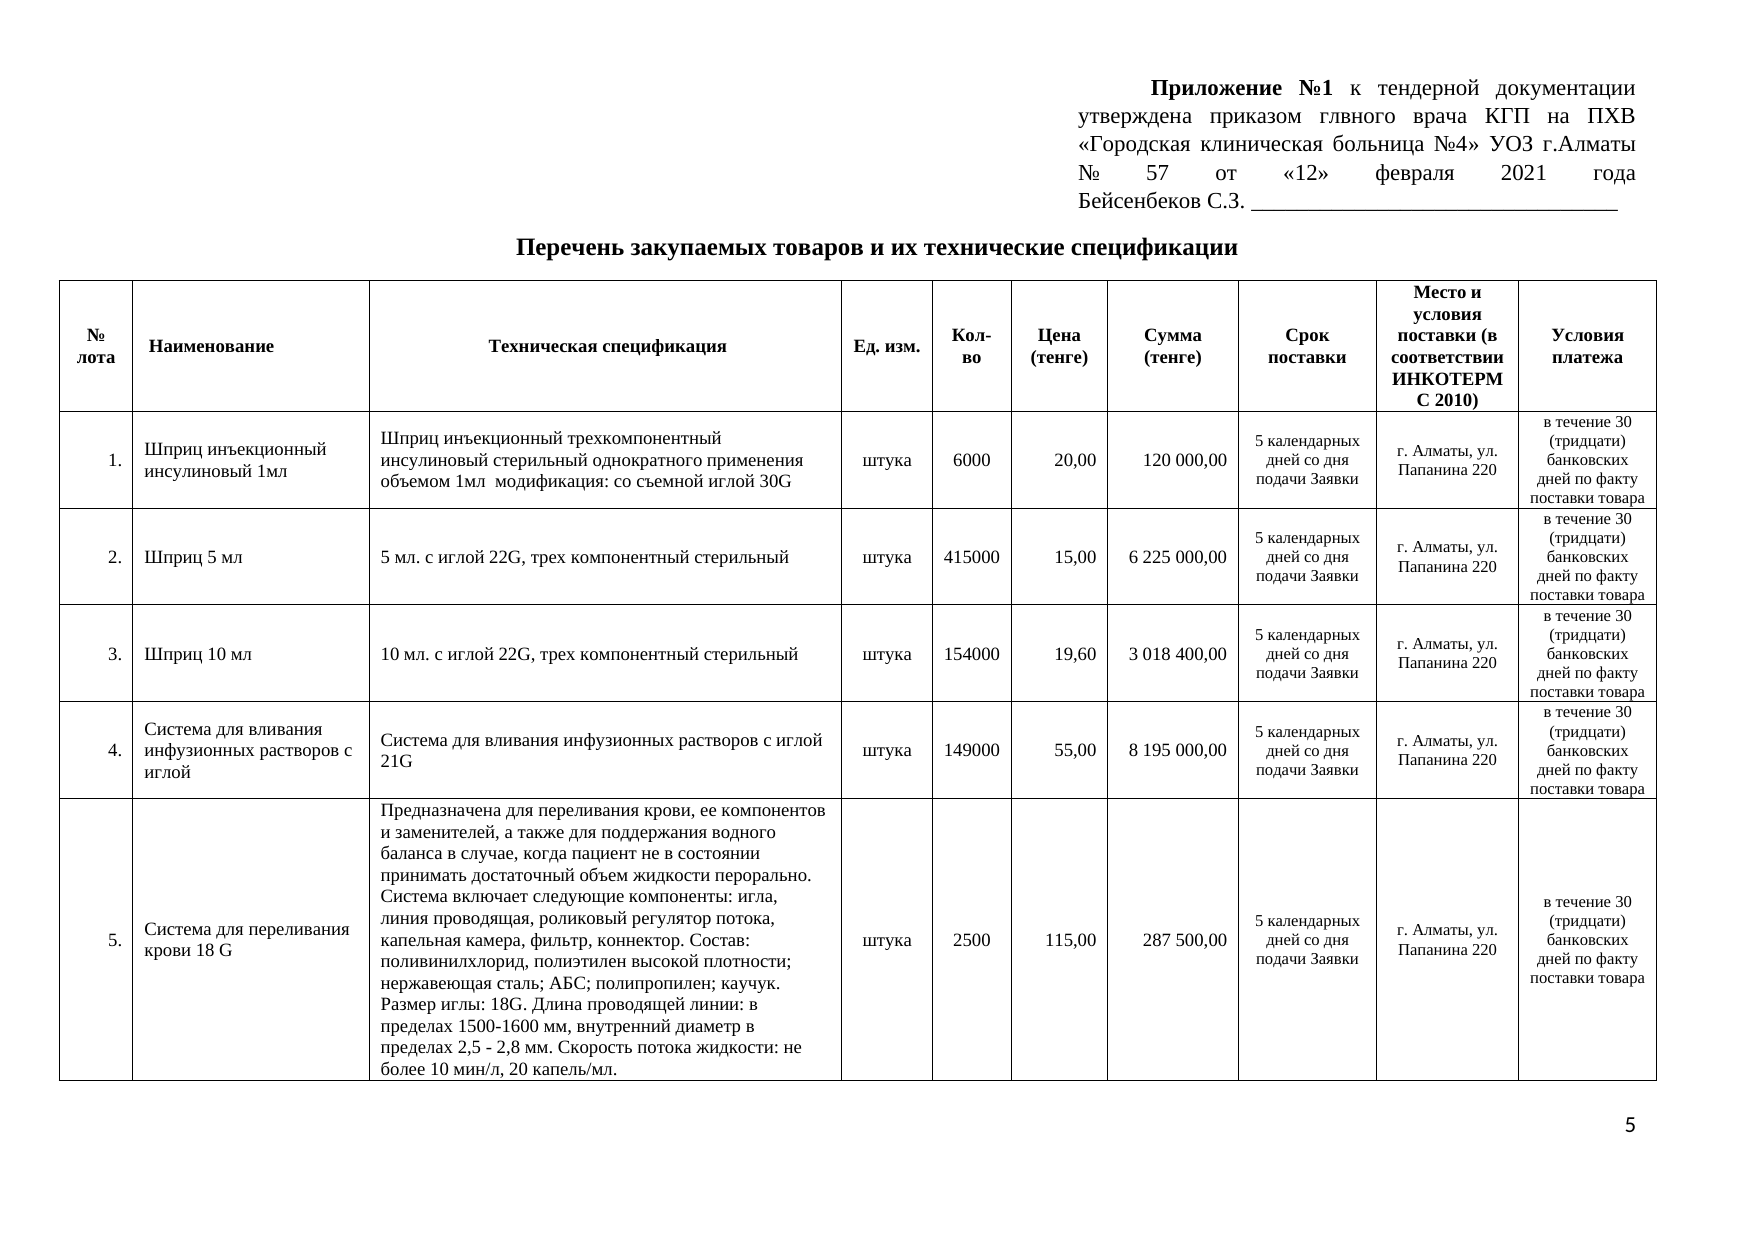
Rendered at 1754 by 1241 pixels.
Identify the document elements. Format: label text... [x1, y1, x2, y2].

table_cell г. Алматы, ул. Папанина 220 [1377, 509, 1518, 604]
table_cell в течение 30 (тридцати) банковских дней по факту поставки товара [1519, 509, 1656, 604]
table_cell 5 календарных дней со дня подачи Заявки [1239, 605, 1376, 701]
table_cell 6 225 000,00 [1108, 509, 1238, 604]
table_cell штука [842, 702, 932, 798]
table_cell в течение 30 (тридцати) банковских дней по факту поставки товара [1519, 605, 1656, 701]
text Перечень закупаемых товаров и их технические спецификации [118, 232, 1636, 261]
table_cell [60, 605, 132, 701]
table_header Кол-во [933, 281, 1011, 411]
table_cell Шприц 5 мл [133, 509, 369, 604]
table_cell [60, 412, 132, 507]
table_header № лота [60, 281, 132, 411]
table_cell 287 500,00 [1108, 799, 1238, 1079]
table_cell в течение 30 (тридцати) банковских дней по факту поставки товара [1519, 412, 1656, 507]
table_cell г. Алматы, ул. Папанина 220 [1377, 412, 1518, 507]
table_cell штука [842, 509, 932, 604]
table_header Условия платежа [1519, 281, 1656, 411]
table_header Цена (тенге) [1012, 281, 1107, 411]
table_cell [1239, 799, 1376, 1079]
table_cell Система для вливания инфузионных растворов с иглой [133, 702, 369, 798]
table_cell 120 000,00 [1108, 412, 1238, 507]
table_cell [60, 799, 132, 1079]
table_cell г. Алматы, ул. Папанина 220 [1377, 605, 1518, 701]
table_header Ед. изм. [842, 281, 932, 411]
table_cell [60, 702, 132, 798]
table_cell 149000 [933, 702, 1011, 798]
table_cell штука [842, 412, 932, 507]
text Приложение №1 к тендерной документации утверждена приказом глвного врача КГП на ПХВ «Городская клиническая больница №4» УОЗ г.Алматы № 57 от «12» февраля 2021 года Бейсенбеков С.З. ________________________________ [1078, 74, 1636, 214]
table_cell 2500 [933, 799, 1011, 1079]
table_cell Система для переливания крови 18 G [133, 799, 369, 1079]
table_cell 154000 [933, 605, 1011, 701]
table_cell 5 календарных дней со дня подачи Заявки [1239, 412, 1376, 507]
table_cell 10 мл. с иглой 22G, трех компонентный стерильный [370, 605, 841, 701]
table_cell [1377, 799, 1518, 1079]
table_cell 8 195 000,00 [1108, 702, 1238, 798]
table_cell 20,00 [1012, 412, 1107, 507]
table_header Техническая спецификация [370, 281, 841, 411]
table_cell Система для вливания инфузионных растворов с иглой 21G [370, 702, 841, 798]
table_cell [60, 509, 132, 604]
table_cell 5 мл. с иглой 22G, трех компонентный стерильный [370, 509, 841, 604]
table_cell в течение 30 (тридцати) банковских дней по факту поставки товара [1519, 702, 1656, 798]
table_cell 5 календарных дней со дня подачи Заявки [1239, 702, 1376, 798]
table_cell 3 018 400,00 [1108, 605, 1238, 701]
table_cell 6000 [933, 412, 1011, 507]
table_header Срок поставки [1239, 281, 1376, 411]
table_cell г. Алматы, ул. Папанина 220 [1377, 702, 1518, 798]
table_cell Предназначена для переливания крови, ее компонентов и заменителей, а также для поддержания водного баланса в случае, когда пациент не в состоянии принимать достаточный объем жидкости перорально. Система включает следующие компоненты: игла, линия проводящая, роликовый регулятор потока, капельная камера, фильтр, коннектор. Состав: поливинилхлорид, полиэтилен высокой плотности; нержавеющая сталь; АБС; полипропилен; каучук. Размер иглы: 18G. Длина проводящей линии: в пределах 1500-1600 мм, внутренний диаметр в пределах 2,5 - 2,8 мм. Скорость потока жидкости: не более 10 мин/л, 20 капель/мл. [370, 799, 841, 1079]
table_header Сумма (тенге) [1108, 281, 1238, 411]
table_cell 115,00 [1012, 799, 1107, 1079]
table_cell Шприц инъекционный трехкомпонентный инсулиновый стерильный однократного применения объемом 1мл модификация: со съемной иглой 30G [370, 412, 841, 507]
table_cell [1519, 799, 1656, 1079]
table_cell 5 календарных дней со дня подачи Заявки [1239, 509, 1376, 604]
table_cell Шприц инъекционный инсулиновый 1мл [133, 412, 369, 507]
table_cell 15,00 [1012, 509, 1107, 604]
table_cell штука [842, 605, 932, 701]
table_header Наименование [133, 281, 369, 411]
table_cell 55,00 [1012, 702, 1107, 798]
table_cell 19,60 [1012, 605, 1107, 701]
table_header Место и условия поставки (в соответствии ИНКОТЕРМС 2010) [1377, 281, 1518, 411]
table_cell Шприц 10 мл [133, 605, 369, 701]
table_cell штука [842, 799, 932, 1079]
table_cell 415000 [933, 509, 1011, 604]
